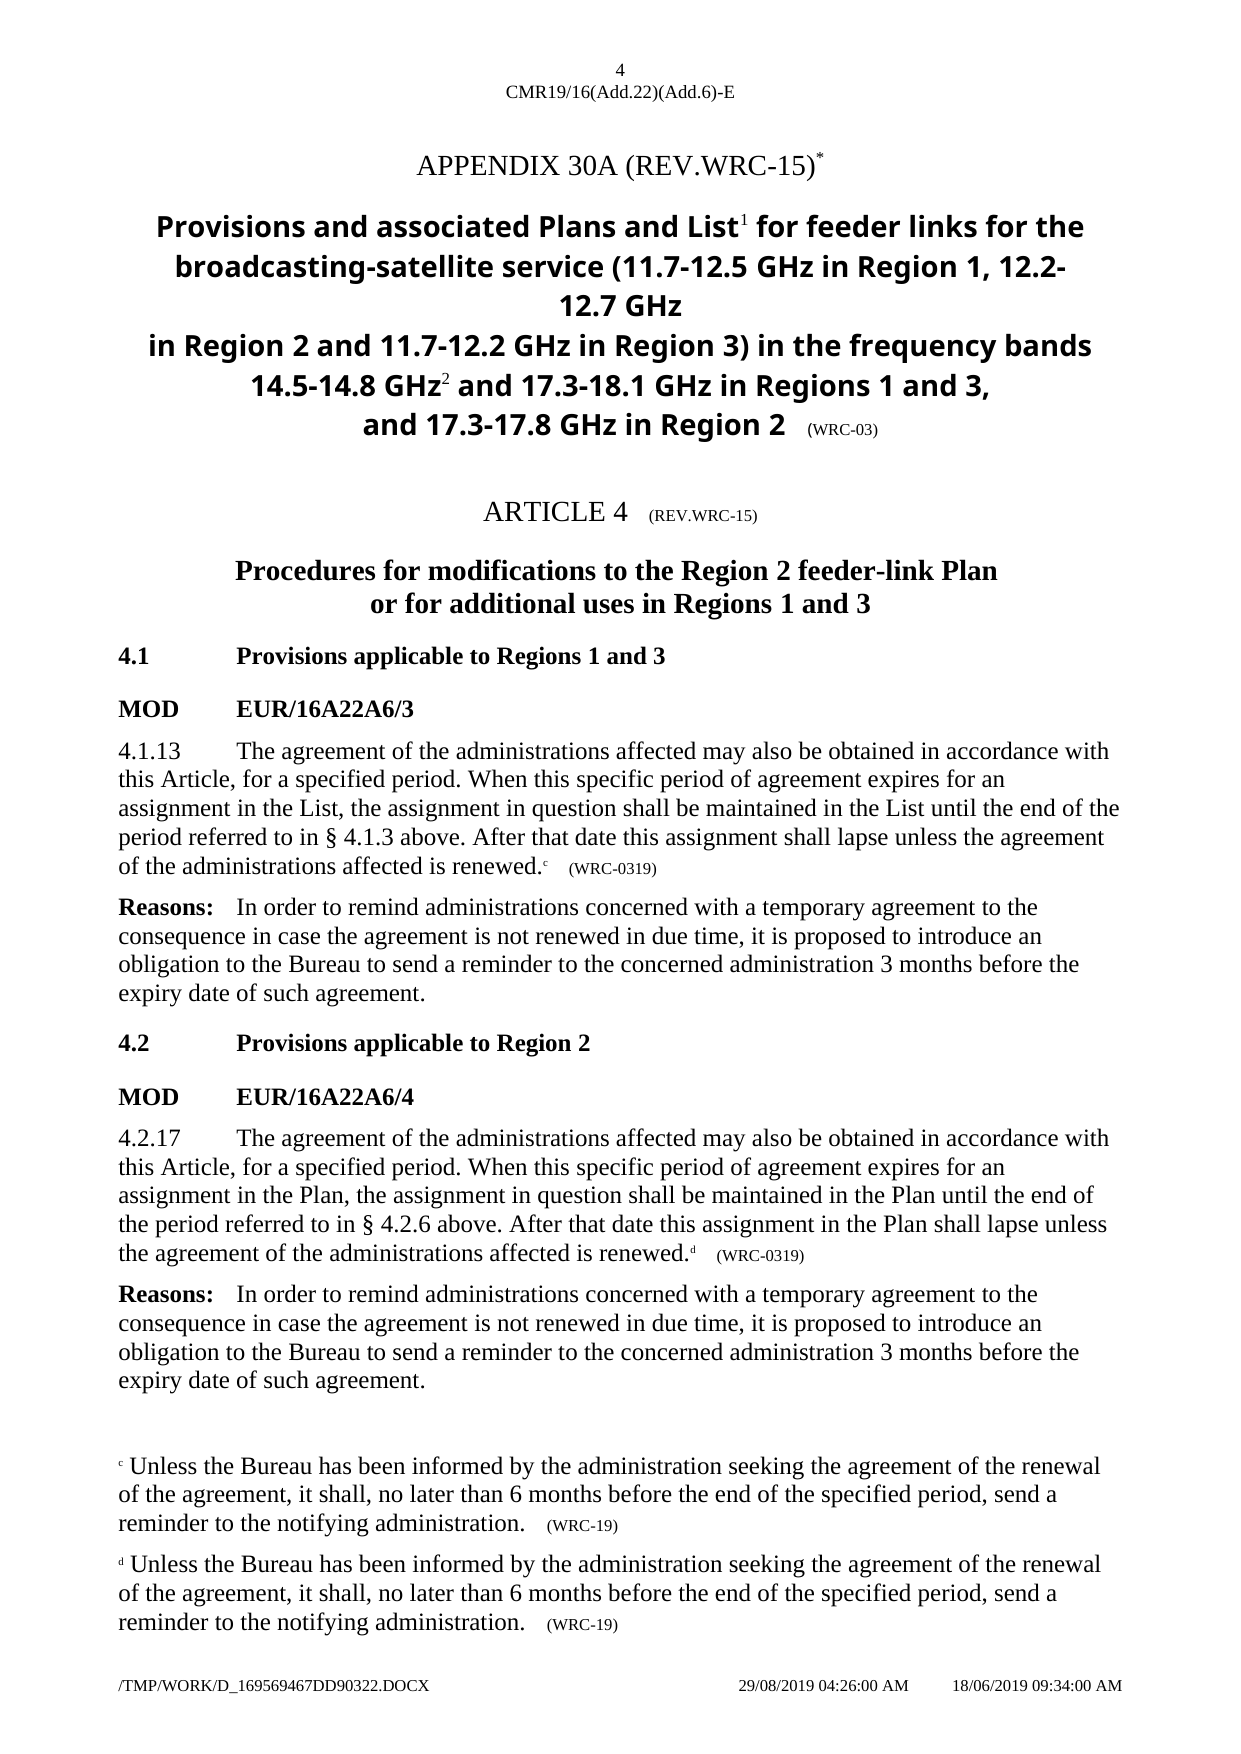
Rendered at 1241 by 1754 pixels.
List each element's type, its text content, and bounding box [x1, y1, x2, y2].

text 4.2.17 The agreement of the administrations affected may also be obtained in accordance with this Article, for a specified period. When this specific period of agreement expires for an assignment in the Plan, the assignment in question shall be maintained in the Plan until the end of the period referred to in § 4.2.6 above. After that date this assignment in the Plan shall lapse unless the agreement of the administrations affected is renewed. (WRC-) [118, 1123, 1122, 1267]
text MOD EUR/16A22A6/3 [118, 694, 1122, 723]
text Reasons: In order to remind administrations concerned with a temporary agreement to the consequence in case the agreement is not renewed in due time, it is proposed to introduce an obligation to the Bureau to send a reminder to the concerned administration 3 months before the expiry date of such agreement. [118, 892, 1122, 1007]
title Provisions and associated Plans and List1 for feeder links for the broadcasting-satellite service (11.7-12.5 GHz in Region 1, 12.2-12.7 GHz in Region 2 and 11.7-12.2 GHz in Region 3) in the frequency bands 14.5-14.8 GHz2 and 17.3-18.1 GHz in Regions 1 and 3, and 17.3-17.8 GHz in Region 2 (WRC-03) [118, 206, 1122, 444]
text MOD EUR/16A22A6/4 [118, 1082, 1122, 1110]
subtitle 4.2 Provisions applicable to Region 2 [118, 1028, 1122, 1057]
text APPENDIX 30A (REV.WRC-15)* [118, 148, 1122, 181]
title Procedures for modifications to the Region 2 feeder-link Plan or for additional uses in Regions 1 and 3 [118, 553, 1122, 620]
subtitle 4.1 Provisions applicable to Regions 1 and 3 [118, 641, 1122, 669]
text 4.1.13 The agreement of the administrations affected may also be obtained in accordance with this Article, for a specified period. When this specific period of agreement expires for an assignment in the List, the assignment in question shall be maintained in the List until the end of the period referred to in § 4.1.3 above. After that date this assignment shall lapse unless the agreement of the administrations affected is renewed. (WRC-) [118, 736, 1122, 879]
text ARTICLE 4 (Rev.WRC-15) [118, 494, 1122, 528]
text Reasons: In order to remind administrations concerned with a temporary agreement to the consequence in case the agreement is not renewed in due time, it is proposed to introduce an obligation to the Bureau to send a reminder to the concerned administration 3 months before the expiry date of such agreement. [118, 1279, 1122, 1394]
